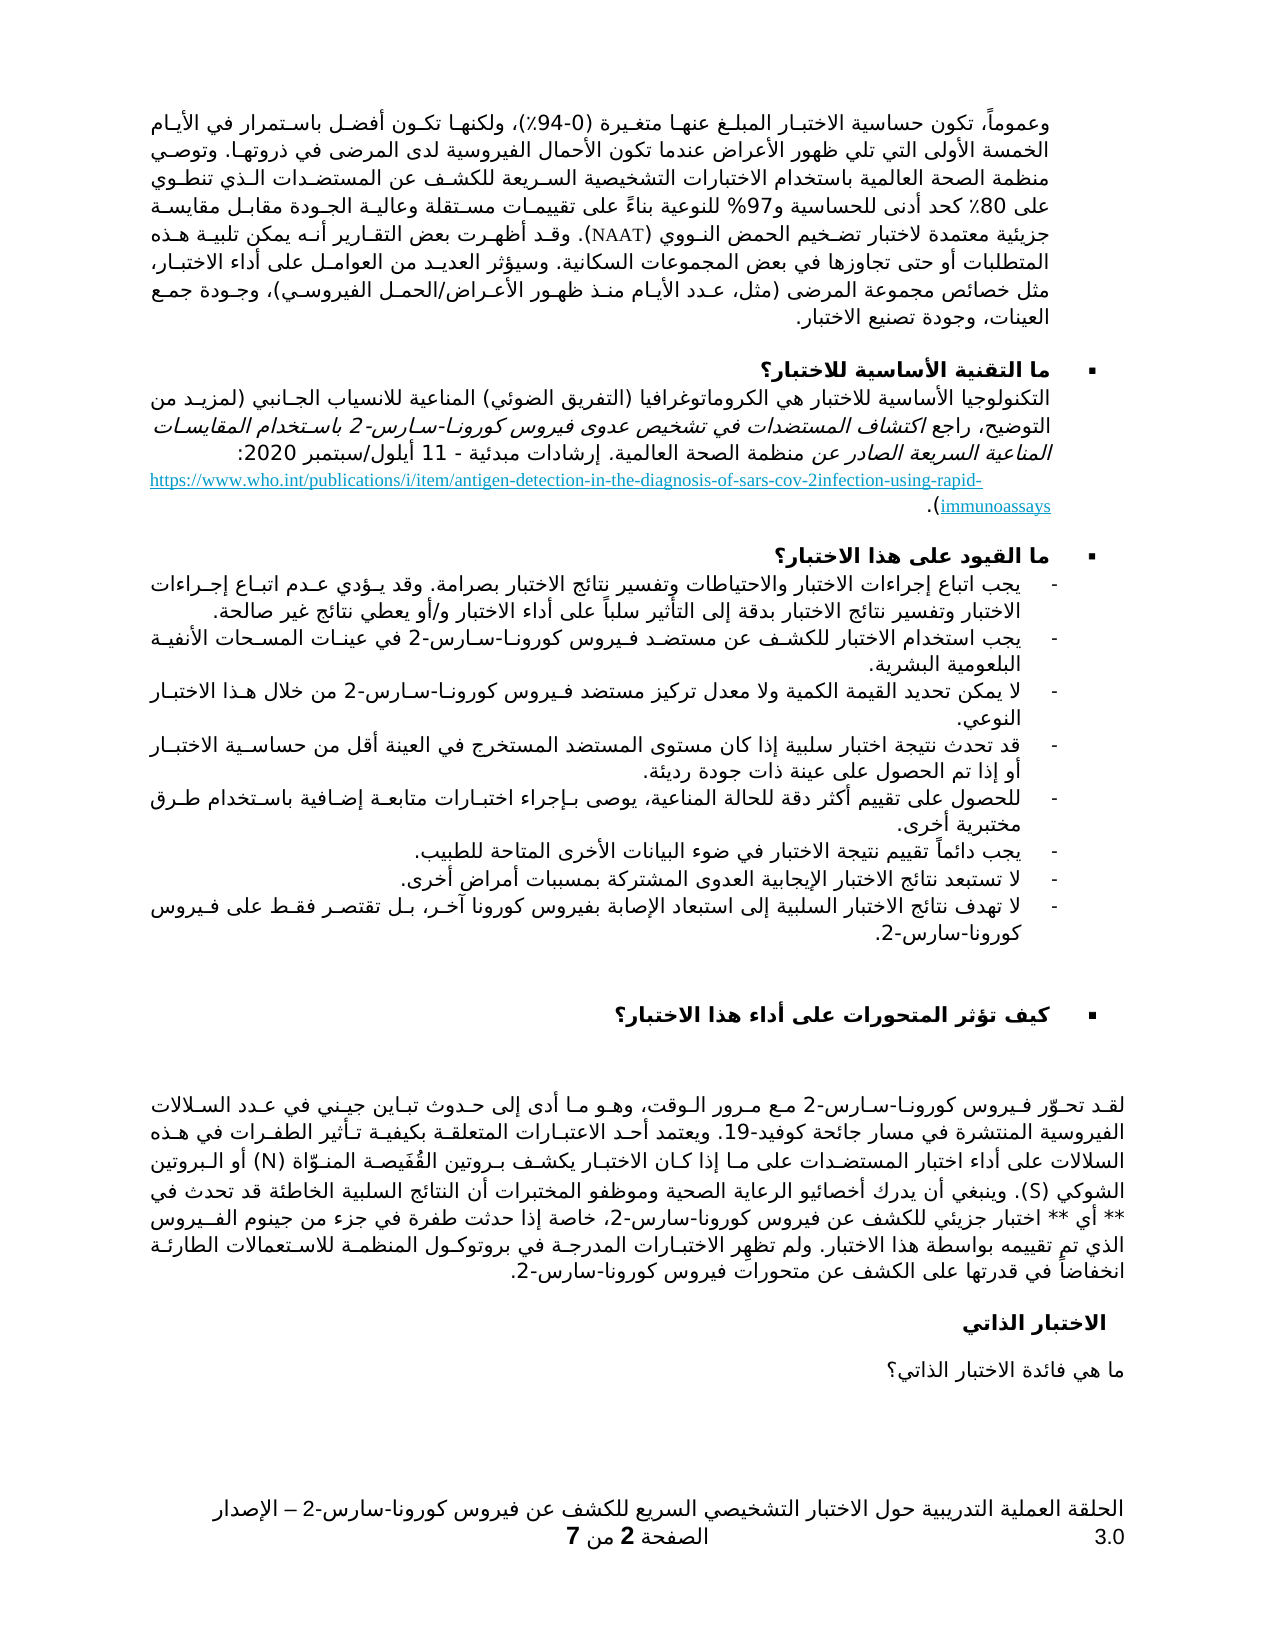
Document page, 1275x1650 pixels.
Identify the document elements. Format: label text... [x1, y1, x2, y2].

list يجب استخدام الاختبار للكشف عن مستضد فيروس كورونا-سارس-2 في عينات المسحات الأنفية البلعومية البشرية. [150, 625, 1051, 676]
text https://www.who.int/publications/i/item/antigen-detection-in-the-diagnosis-of-sars-cov-2infection-using-rapid-immunoassays). [150, 469, 1051, 517]
list قد تحدث نتيجة اختبار سلبية إذا كان مستوى المستضد المستخرج في العينة أقل من حساسية الاختبار أو إذا تم الحصول على عينة ذات جودة رديئة. [150, 732, 1051, 783]
list لا تهدف نتائج الاختبار السلبية إلى استبعاد الإصابة بفيروس كورونا آخر، بل تقتصر فقط على فيروس كورونا-سارس-2. [150, 893, 1051, 945]
text ما هي فائدة الاختبار الذاتي؟ [150, 1358, 1125, 1382]
text التكنولوجيا الأساسية للاختبار هي الكروماتوغرافيا (التفريق الضوئي) المناعية للانسياب الجانبي (لمزيد من التوضيح، راجع اكتشاف المستضدات في تشخيص عدوى فيروس كورونا-سارس-2 باستخدام المقايسات المناعية السريعة الصادر عن منظمة الصحة العالمية. إرشادات مبدئية - 11 أيلول/سبتمبر 2020: [150, 386, 1051, 466]
list يجب دائماً تقييم نتيجة الاختبار في ضوء البيانات الأخرى المتاحة للطبيب. [150, 839, 1051, 864]
text لقد تحوّر فيروس كورونا-سارس-2 مع مرور الوقت، وهو ما أدى إلى حدوث تباين جيني في عدد السلالات الفيروسية المنتشرة في مسار جائحة كوفيد-19. ويعتمد أحد الاعتبارات المتعلقة بكيفية تأثير الطفرات في هذه السلالات على أداء اختبار المستضدات على ما إذا كان الاختبار يكشف بروتين القُفَيصة المنوّاة (N) أو البروتين الشوكي (S). وينبغي أن يدرك أخصائيو الرعاية الصحية وموظفو المختبرات أن النتائج السلبية الخاطئة قد تحدث في ** أي ** اختبار جزيئي للكشف عن فيروس كورونا-سارس-2، خاصة إذا حدثت طفرة في جزء من جينوم الفيروس الذي تم تقييمه بواسطة هذا الاختبار. ولم تظهِر الاختبارات المدرجة في بروتوكول المنظمة للاستعمالات الطارئة انخفاضاً في قدرتها على الكشف عن متحورات فيروس كورونا-سارس-2. [150, 1093, 1125, 1283]
list كيف تؤثر المتحورات على أداء هذا الاختبار؟ [150, 1003, 1087, 1028]
list وعموماً، تكون حساسية الاختبار المبلغ عنها متغيرة (0-94٪)، ولكنها تكون أفضل باستمرار في الأيام الخمسة الأولى التي تلي ظهور الأعراض عندما تكون الأحمال الفيروسية لدى المرضى في ذروتها. وتوصي منظمة الصحة العالمية باستخدام الاختبارات التشخيصية السريعة للكشف عن المستضدات الذي تنطوي على 80٪ كحد أدنى للحساسية و97% للنوعية بناءً على تقييمات مستقلة وعالية الجودة مقابل مقايسة جزيئية معتمدة لاختبار تضخيم الحمض النووي (NAAT). وقد أظهرت بعض التقارير أنه يمكن تلبية هذه المتطلبات أو حتى تجاوزها في بعض المجموعات السكانية. وسيؤثر العديد من العوامل على أداء الاختبار، مثل خصائص مجموعة المرضى (مثل، عدد الأيام منذ ظهور الأعراض/الحمل الفيروسي)، وجودة جمع العينات، وجودة تصنيع الاختبار. [150, 111, 1050, 330]
list لا تستبعد نتائج الاختبار الإيجابية العدوى المشتركة بمسببات أمراض أخرى. [150, 866, 1051, 891]
list لا يمكن تحديد القيمة الكمية ولا معدل تركيز مستضد فيروس كورونا-سارس-2 من خلال هذا الاختبار النوعي. [150, 678, 1051, 730]
list للحصول على تقييم أكثر دقة للحالة المناعية، يوصى بإجراء اختبارات متابعة إضافية باستخدام طرق مختبرية أخرى. [150, 785, 1051, 837]
list يجب اتباع إجراءات الاختبار والاحتياطات وتفسير نتائج الاختبار بصرامة. وقد يؤدي عدم اتباع إجراءات الاختبار وتفسير نتائج الاختبار بدقة إلى التأثير سلباً على أداء الاختبار و/أو يعطي نتائج غير صالحة. [150, 571, 1051, 623]
list ما التقنية الأساسية للاختبار؟ [150, 358, 1088, 382]
list ما القيود على هذا الاختبار؟ [150, 544, 1087, 568]
text ‬‬‬‬‬‬ الاختبار الذاتي [150, 1302, 1125, 1338]
